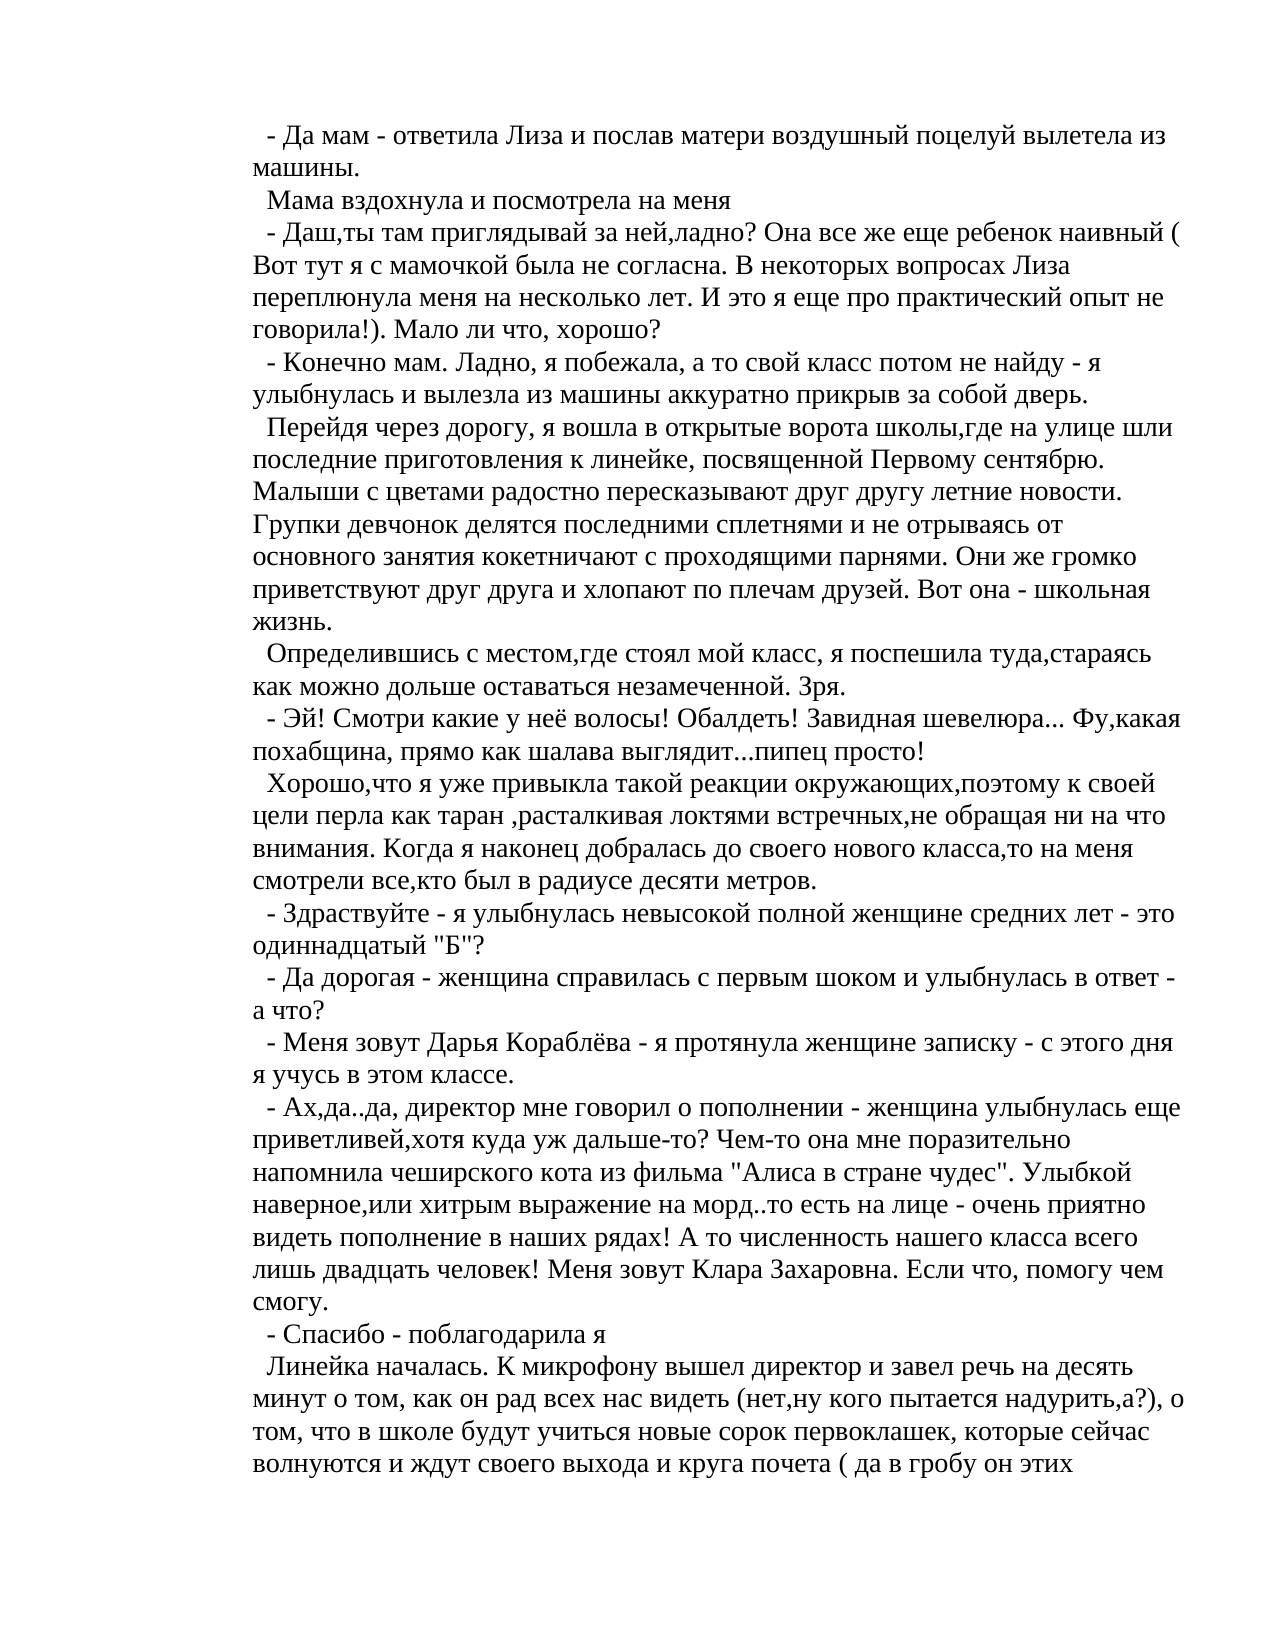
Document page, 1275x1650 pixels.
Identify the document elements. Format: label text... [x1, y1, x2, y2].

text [252, 1349, 1186, 1479]
text - Спасибо - поблагодарила я [252, 1317, 1186, 1349]
text Перейдя через дорогу, я вошла в открытые ворота школы,где на улице шли последние приготовления к линейке, посвященной Первому сентябрю. Малыши с цветами радостно пересказывают друг другу летние новости. Групки девчонок делятся последними сплетнями и не отрываясь от основного занятия кокетничают с проходящими парнями. Они же громко приветствуют друг друга и хлопают по плечам друзей. Вот она - школьная жизнь. [252, 410, 1186, 636]
text - Ах,да..да, директор мне говорил о пополнении - женщина улыбнулась еще приветливей,хотя куда уж дальше-то? Чем-то она мне поразительно напомнила чеширского кота из фильма "Алиса в стране чудес". Улыбкой наверное,или хитрым выражение на морд..то есть на лице - очень приятно видеть пополнение в наших рядах! А то численность нашего класса всего лишь двадцать человек! Меня зовут Клара Захаровна. Если что, помогу чем смогу. [252, 1090, 1186, 1317]
text - Эй! Смотри какие у неё волосы! Обалдеть! Завидная шевелюра... Фу,какая похабщина, прямо как шалава выглядит...пипец просто! [252, 701, 1186, 766]
text Мама вздохнула и посмотрела на меня [252, 183, 1186, 215]
text - Да мам - ответила Лиза и послав матери воздушный поцелуй вылетела из машины. [252, 118, 1186, 183]
text - Даш,ты там приглядывай за ней,ладно? Она все же еще ребенок наивный ( Вот тут я с мамочкой была не согласна. В некоторых вопросах Лиза переплюнула меня на несколько лет. И это я еще про практический опыт не говорила!). Мало ли что, хорошо? [252, 215, 1186, 345]
text - Конечно мам. Ладно, я побежала, а то свой класс потом не найду - я улыбнулась и вылезла из машины аккуратно прикрыв за собой дверь. [252, 345, 1186, 410]
text - Да дорогая - женщина справилась с первым шоком и улыбнулась в ответ - а что? [252, 960, 1186, 1025]
text - Здраствуйте - я улыбнулась невысокой полной женщине средних лет - это одиннадцатый "Б"? [252, 896, 1186, 960]
text - Меня зовут Дарья Кораблёва - я протянула женщине записку - с этого дня я учусь в этом классе. [252, 1025, 1186, 1090]
text Хорошо,что я уже привыкла такой реакции окружающих,поэтому к своей цели перла как таран ,расталкивая локтями встречных,не обращая ни на что внимания. Когда я наконец добралась до своего нового класса,то на меня смотрели все,кто был в радиусе десяти метров. [252, 766, 1186, 896]
text Определившись с местом,где стоял мой класс, я поспешила туда,стараясь как можно дольше оставаться незамеченной. Зря. [252, 636, 1186, 701]
